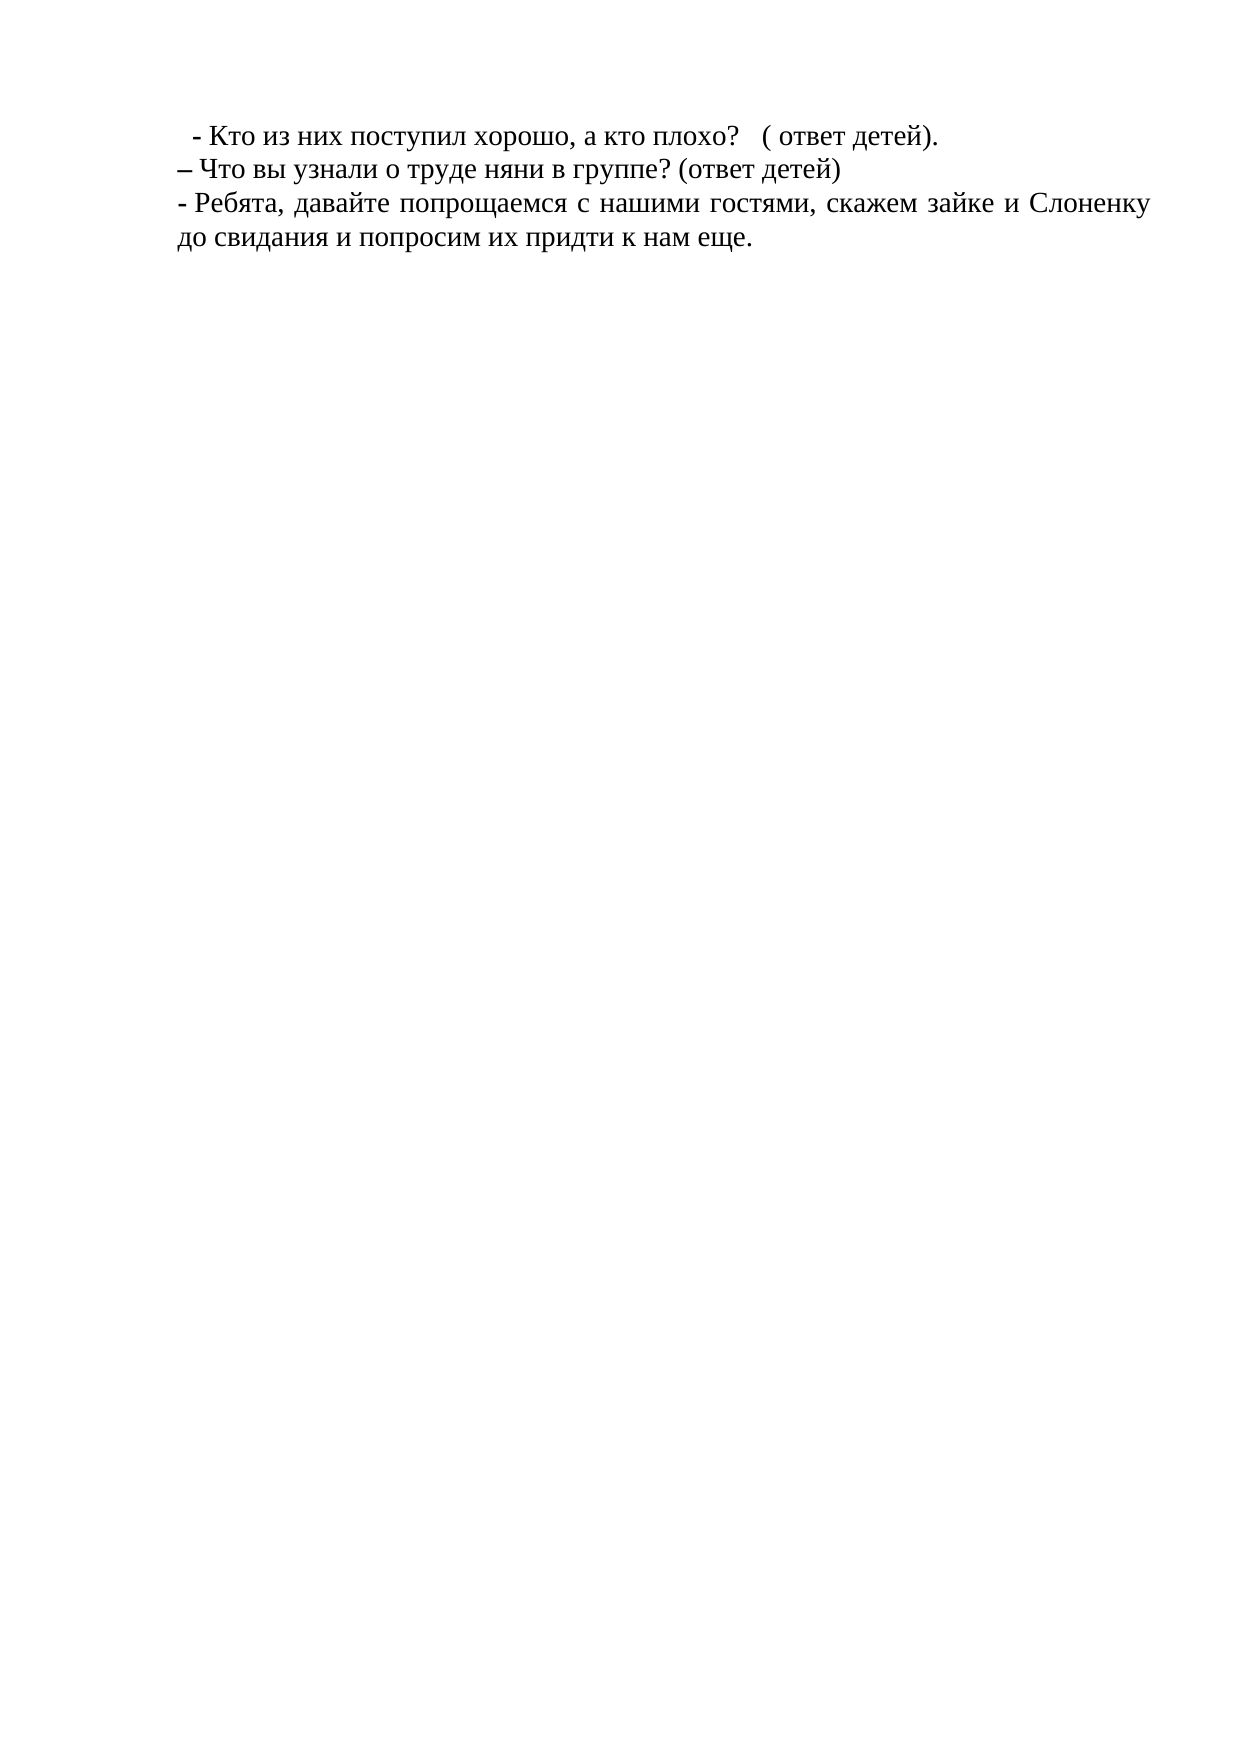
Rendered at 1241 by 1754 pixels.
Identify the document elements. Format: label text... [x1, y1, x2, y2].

text - Ребята, давайте попрощаемся с нашими гостями, скажем зайке и Слоненку до свидания и попросим их придти к нам еще. [177, 185, 1152, 252]
text - Кто из них поступил хорошо, а кто плохо? ( ответ детей). – Что вы узнали о труде няни в группе? (ответ детей) [177, 118, 1152, 185]
